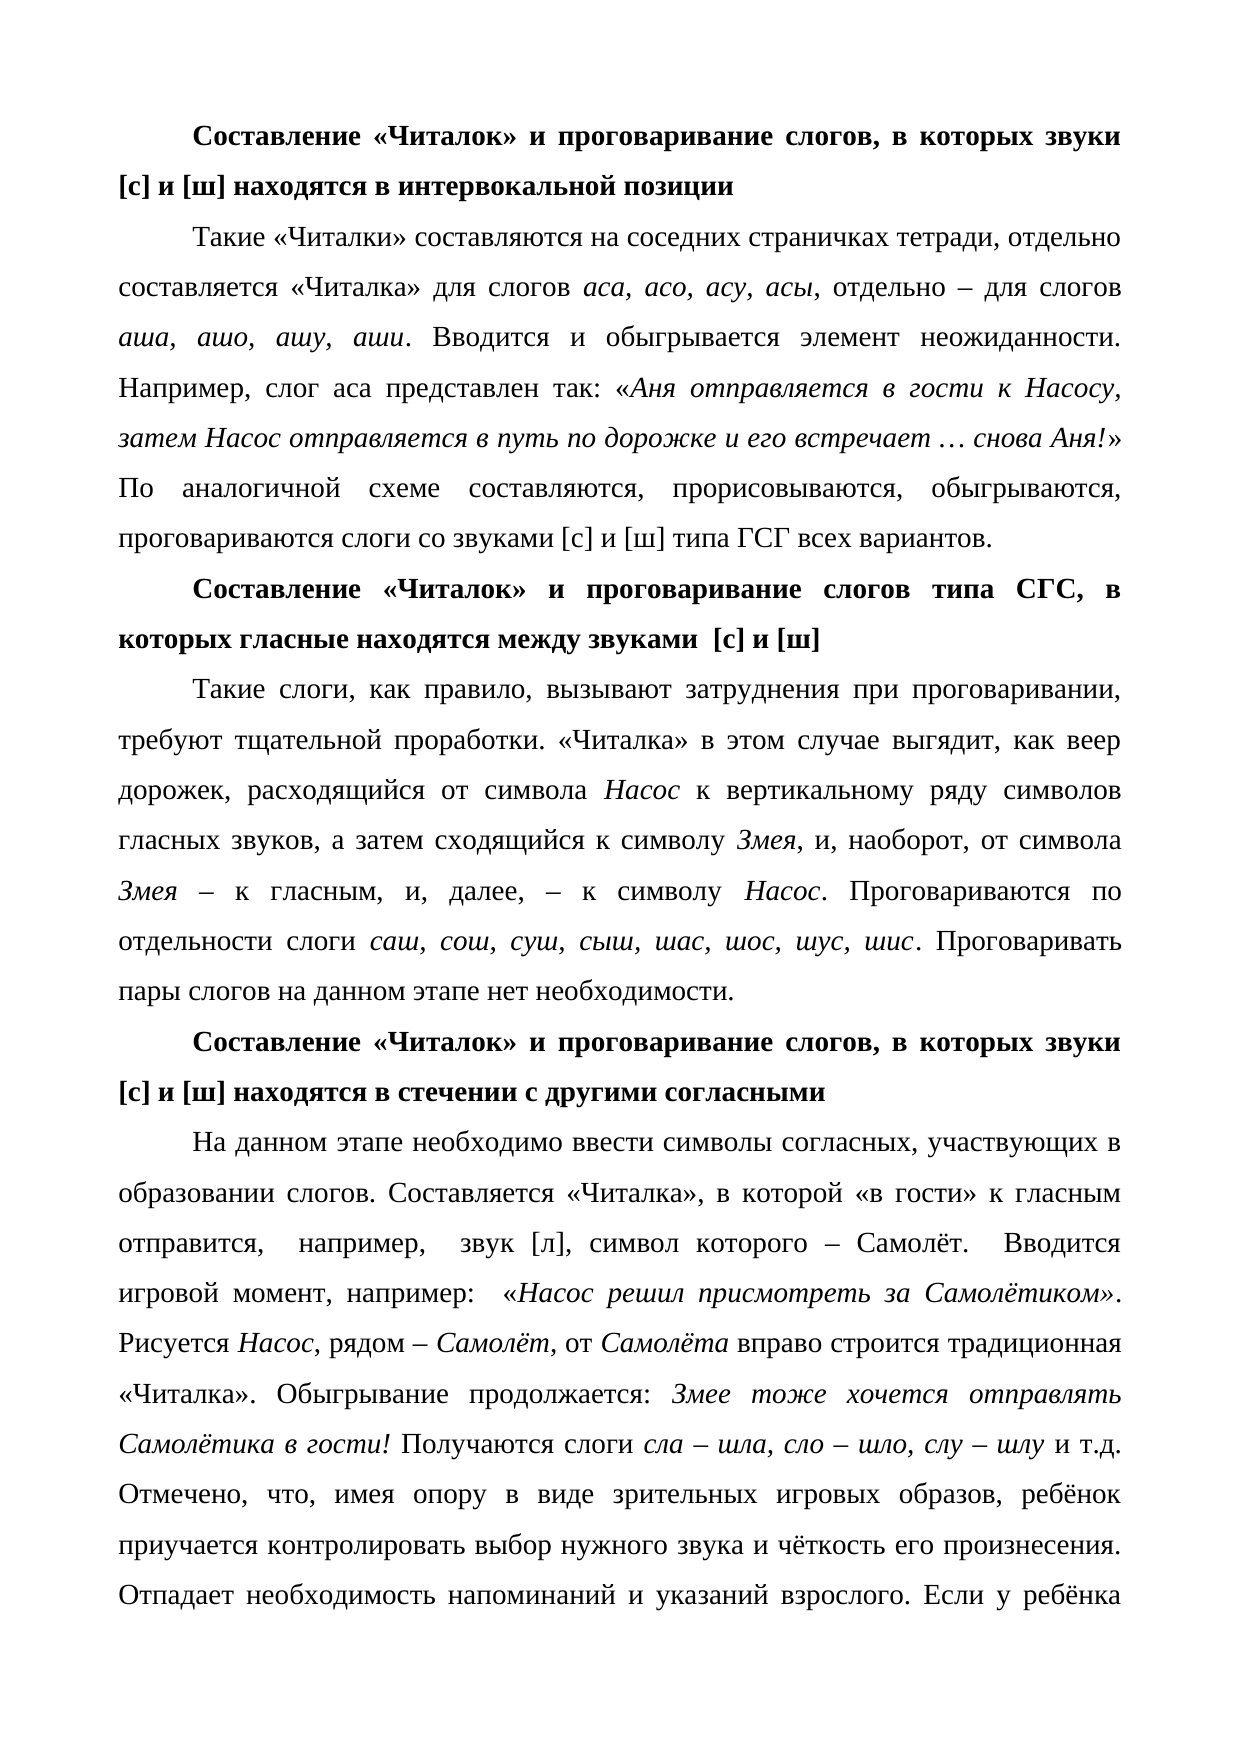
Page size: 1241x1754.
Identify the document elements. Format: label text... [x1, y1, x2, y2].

text Составление «Читалок» и проговаривание слогов типа СГС, в которых гласные находятся между звуками [с] и [ш] [118, 571, 1122, 655]
text Составление «Читалок» и проговаривание слогов, в которых звуки [с] и [ш] находятся в интервокальной позиции [118, 118, 1122, 202]
text Такие слоги, как правило, вызывают затруднения при проговаривании, требуют тщательной проработки. «Читалка» в этом случае выгядит, как веер дорожек, расходящийся от символа Насос к вертикальному ряду символов гласных звуков, а затем сходящийся к символу Змея, и, наоборот, от символа Змея – к гласным, и, далее, – к символу Насос. Проговариваются по отдельности слоги саш, сош, суш, сыш, шас, шос, шус, шис. Проговаривать пары слогов на данном этапе нет необходимости. [118, 672, 1122, 1007]
text Составление «Читалок» и проговаривание слогов, в которых звуки [с] и [ш] находятся в стечении с другими согласными [118, 1024, 1122, 1108]
text Такие «Читалки» составляются на соседних страничках тетради, отдельно составляется «Читалка» для слогов аса, асо, асу, асы, отдельно – для слогов аша, ашо, ашу, аши. Вводится и обыгрывается элемент неожиданности. Например, слог аса представлен так: «Аня отправляется в гости к Насосу, затем Насос отправляется в путь по дорожке и его встречает … снова Аня!» По аналогичной схеме составляются, прорисовываются, обыгрываются, проговариваются слоги со звуками [с] и [ш] типа ГСГ всех вариантов. [118, 219, 1122, 554]
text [118, 1124, 1122, 1611]
